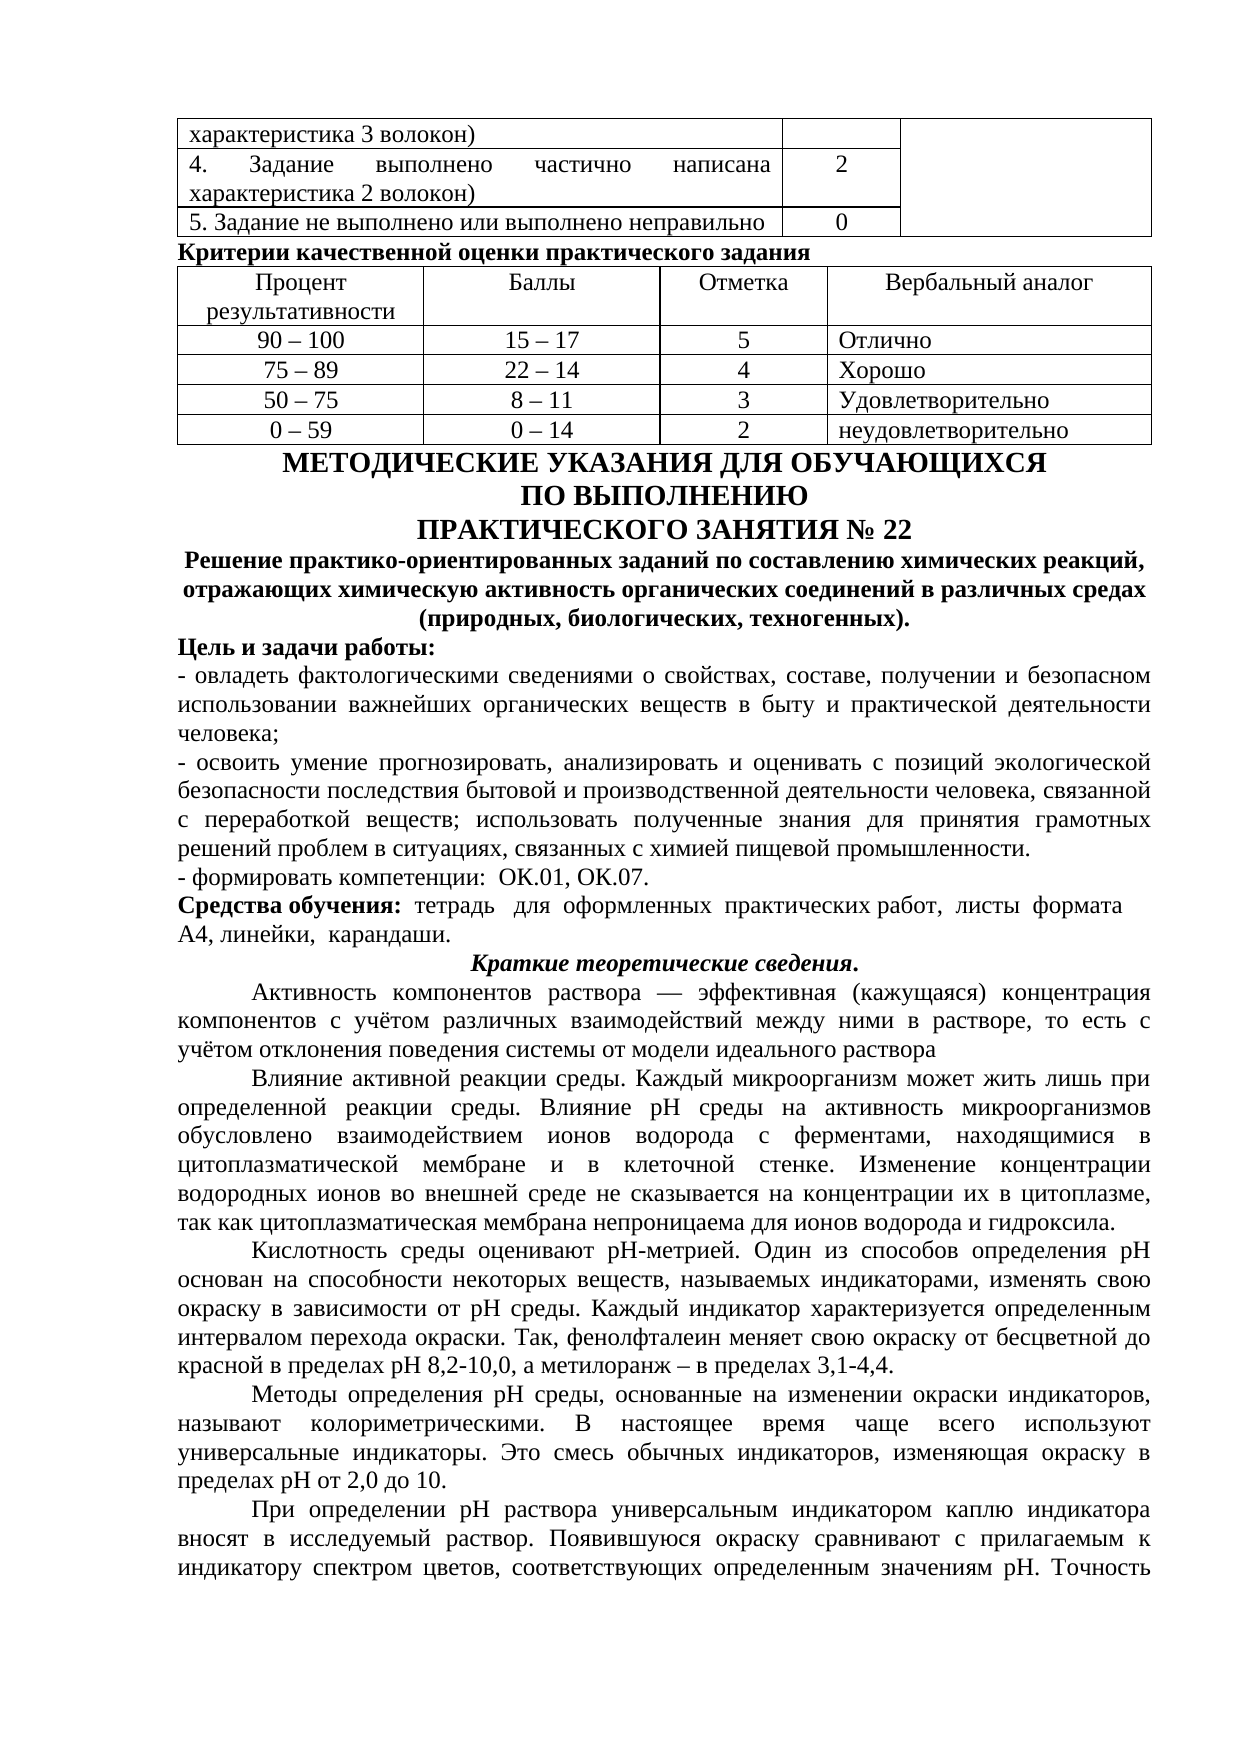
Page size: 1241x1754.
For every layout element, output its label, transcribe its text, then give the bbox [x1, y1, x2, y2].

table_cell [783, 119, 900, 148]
text Методы определения рН среды, основанные на изменении окраски индикаторов, называют колориметрическими. В настоящее время чаще всего используют универсальные индикаторы. Это смесь обычных индикаторов, изменяющая окраску в пределах рН от 2,0 до 10. [177, 1379, 1152, 1494]
text - овладеть фактологическими сведениями о свойствах, составе, получении и безопасном использовании важнейших органических веществ в быту и практической деятельности человека; [177, 660, 1152, 747]
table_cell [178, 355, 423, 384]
text - освоить умение прогнозировать, анализировать и оценивать с позиций экологической безопасности последствия бытовой и производственной деятельности человека, связанной с переработкой веществ; использовать полученные знания для принятия грамотных решений проблем в ситуациях, связанных с химией пищевой промышленности. [177, 747, 1152, 862]
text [177, 1494, 1152, 1580]
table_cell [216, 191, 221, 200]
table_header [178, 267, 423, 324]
text Краткие теоретические сведения. [177, 948, 1152, 977]
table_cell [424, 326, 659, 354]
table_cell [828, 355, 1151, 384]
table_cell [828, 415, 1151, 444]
text Средства обучения: тетрадь для оформленных практических работ, листы формата А4, линейки, карандаши. [177, 890, 1152, 948]
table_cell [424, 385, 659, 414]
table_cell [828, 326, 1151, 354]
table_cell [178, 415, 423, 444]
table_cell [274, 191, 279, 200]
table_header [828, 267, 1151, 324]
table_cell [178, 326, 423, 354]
text ПО ВЫПОЛНЕНИЮ [177, 478, 1152, 512]
text ПРАКТИЧЕСКОГО ЗАНЯТИЯ № 22 [177, 512, 1152, 545]
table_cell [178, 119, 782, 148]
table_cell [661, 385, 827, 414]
text Кислотность среды оценивают рН-метрией. Один из способов определения рН основан на способности некоторых веществ, называемых индикаторами, изменять свою окраску в зависимости от рН среды. Каждый индикатор характеризуется определенным интервалом перехода окраски. Так, фенолфталеин меняет свою окраску от бесцветной до красной в пределах рН 8,2-10,0, а метилоранж – в пределах 3,1-4,4. [177, 1235, 1152, 1379]
text МЕТОДИЧЕСКИЕ УКАЗАНИЯ ДЛЯ ОБУЧАЮЩИХСЯ [177, 445, 1152, 478]
text - формировать компетенции: ОК.01, ОК.07. [177, 862, 1152, 890]
text Цель и задачи работы: [177, 632, 1152, 660]
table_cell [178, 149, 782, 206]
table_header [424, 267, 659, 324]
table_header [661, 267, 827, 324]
text Активность компонентов раствора — эффективная (кажущаяся) концентрация компонентов с учётом различных взаимодействий между ними в растворе, то есть с учётом отклонения поведения системы от модели идеального раствора [177, 977, 1152, 1063]
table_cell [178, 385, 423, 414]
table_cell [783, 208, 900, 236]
text Решение практико-ориентированных заданий по составлению химических реакций, отражающих химическую активность органических соединений в различных средах (природных, биологических, техногенных). [177, 545, 1152, 632]
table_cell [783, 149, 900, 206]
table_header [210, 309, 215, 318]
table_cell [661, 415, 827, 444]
text Критерии качественной оценки практического задания [177, 237, 1152, 266]
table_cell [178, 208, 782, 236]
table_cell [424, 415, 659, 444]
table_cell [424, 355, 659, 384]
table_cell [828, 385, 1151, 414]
text Влияние активной реакции среды. Каждый микроорганизм может жить лишь при определенной реакции среды. Влияние pH среды на активность микроорганизмов обусловлено взаимодействием ионов водорода с ферментами, находящимися в цитоплазматической мембране и в клеточной стенке. Изменение концентрации водородных ионов во внешней среде не сказывается на концентрации их в цитоплазме, так как цитоплазматическая мембрана непроницаема для ионов водорода и гидроксила. [177, 1063, 1152, 1235]
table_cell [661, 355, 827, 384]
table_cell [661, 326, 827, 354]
